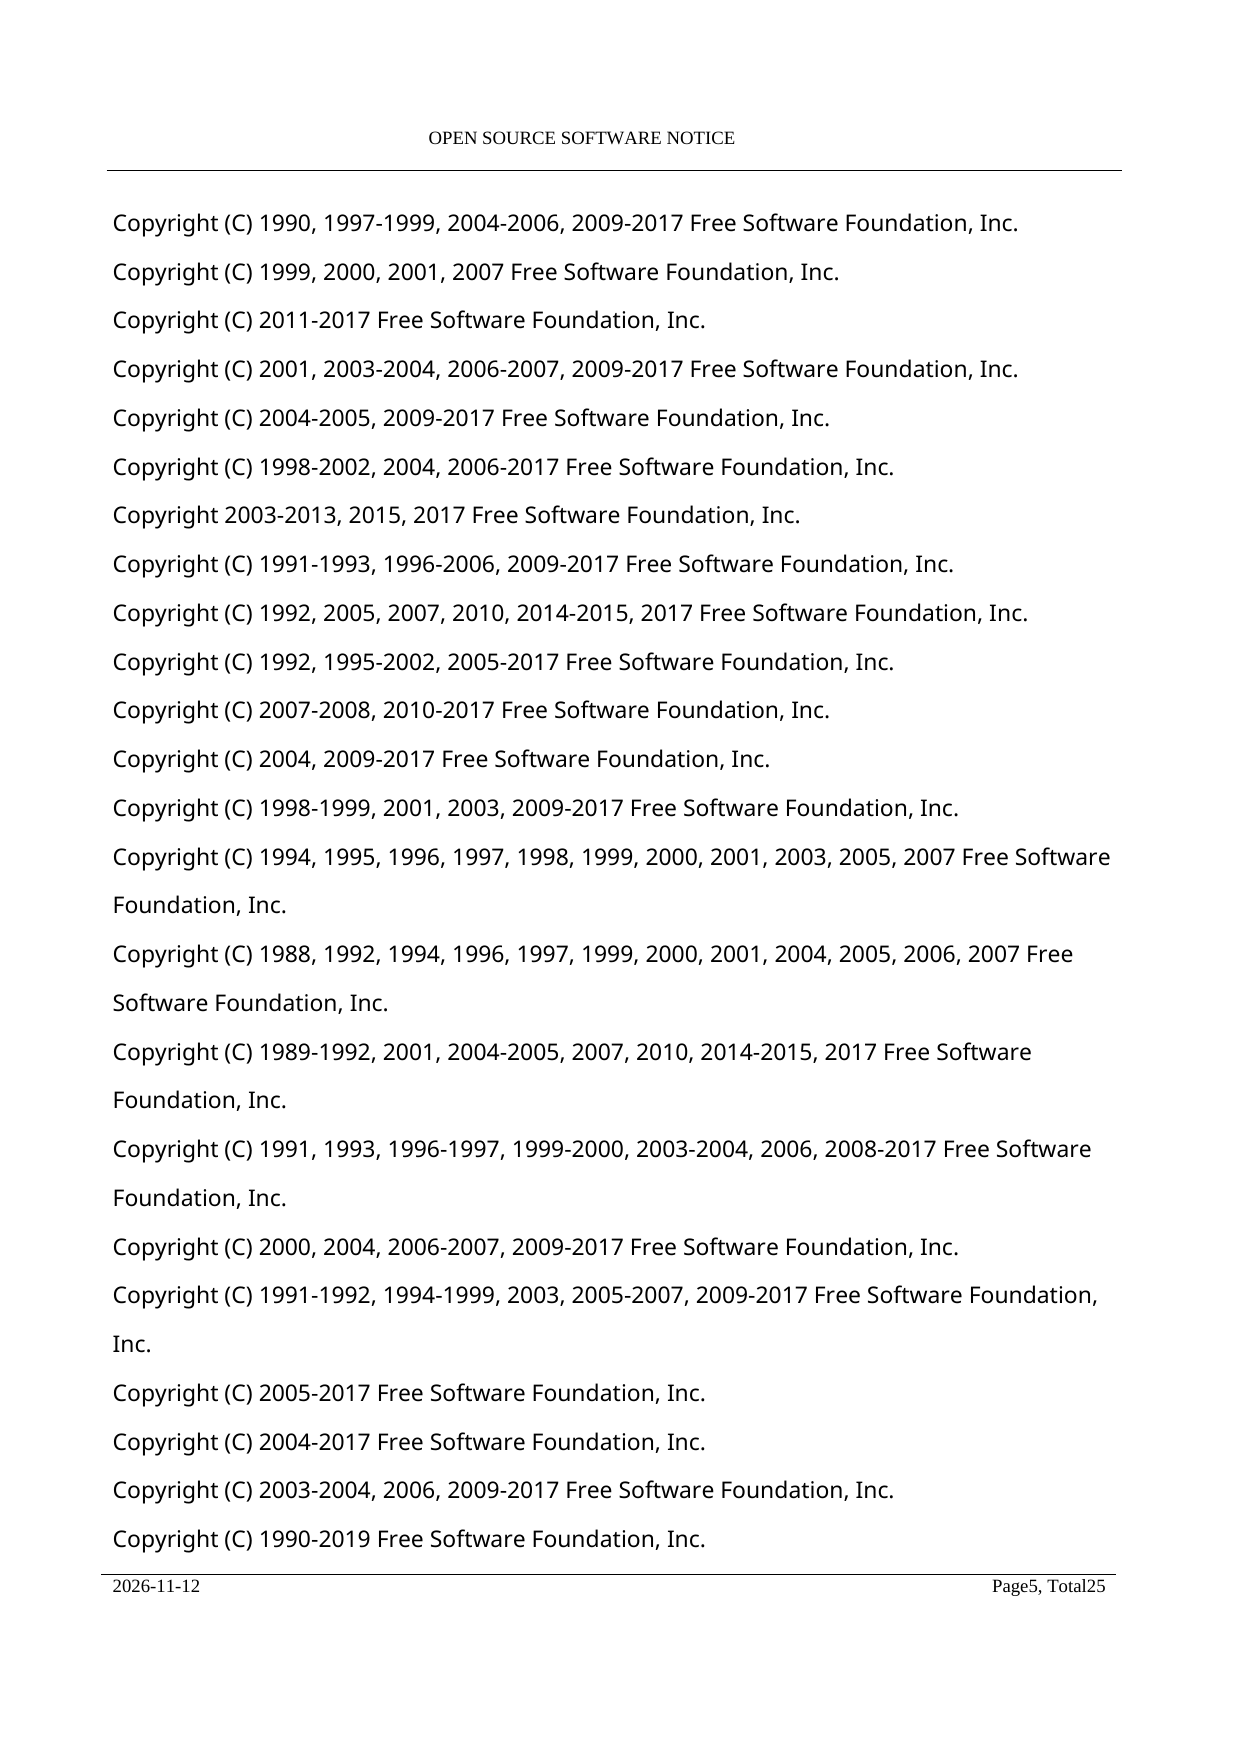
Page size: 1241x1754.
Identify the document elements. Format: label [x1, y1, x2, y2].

text [112, 206, 1128, 1555]
